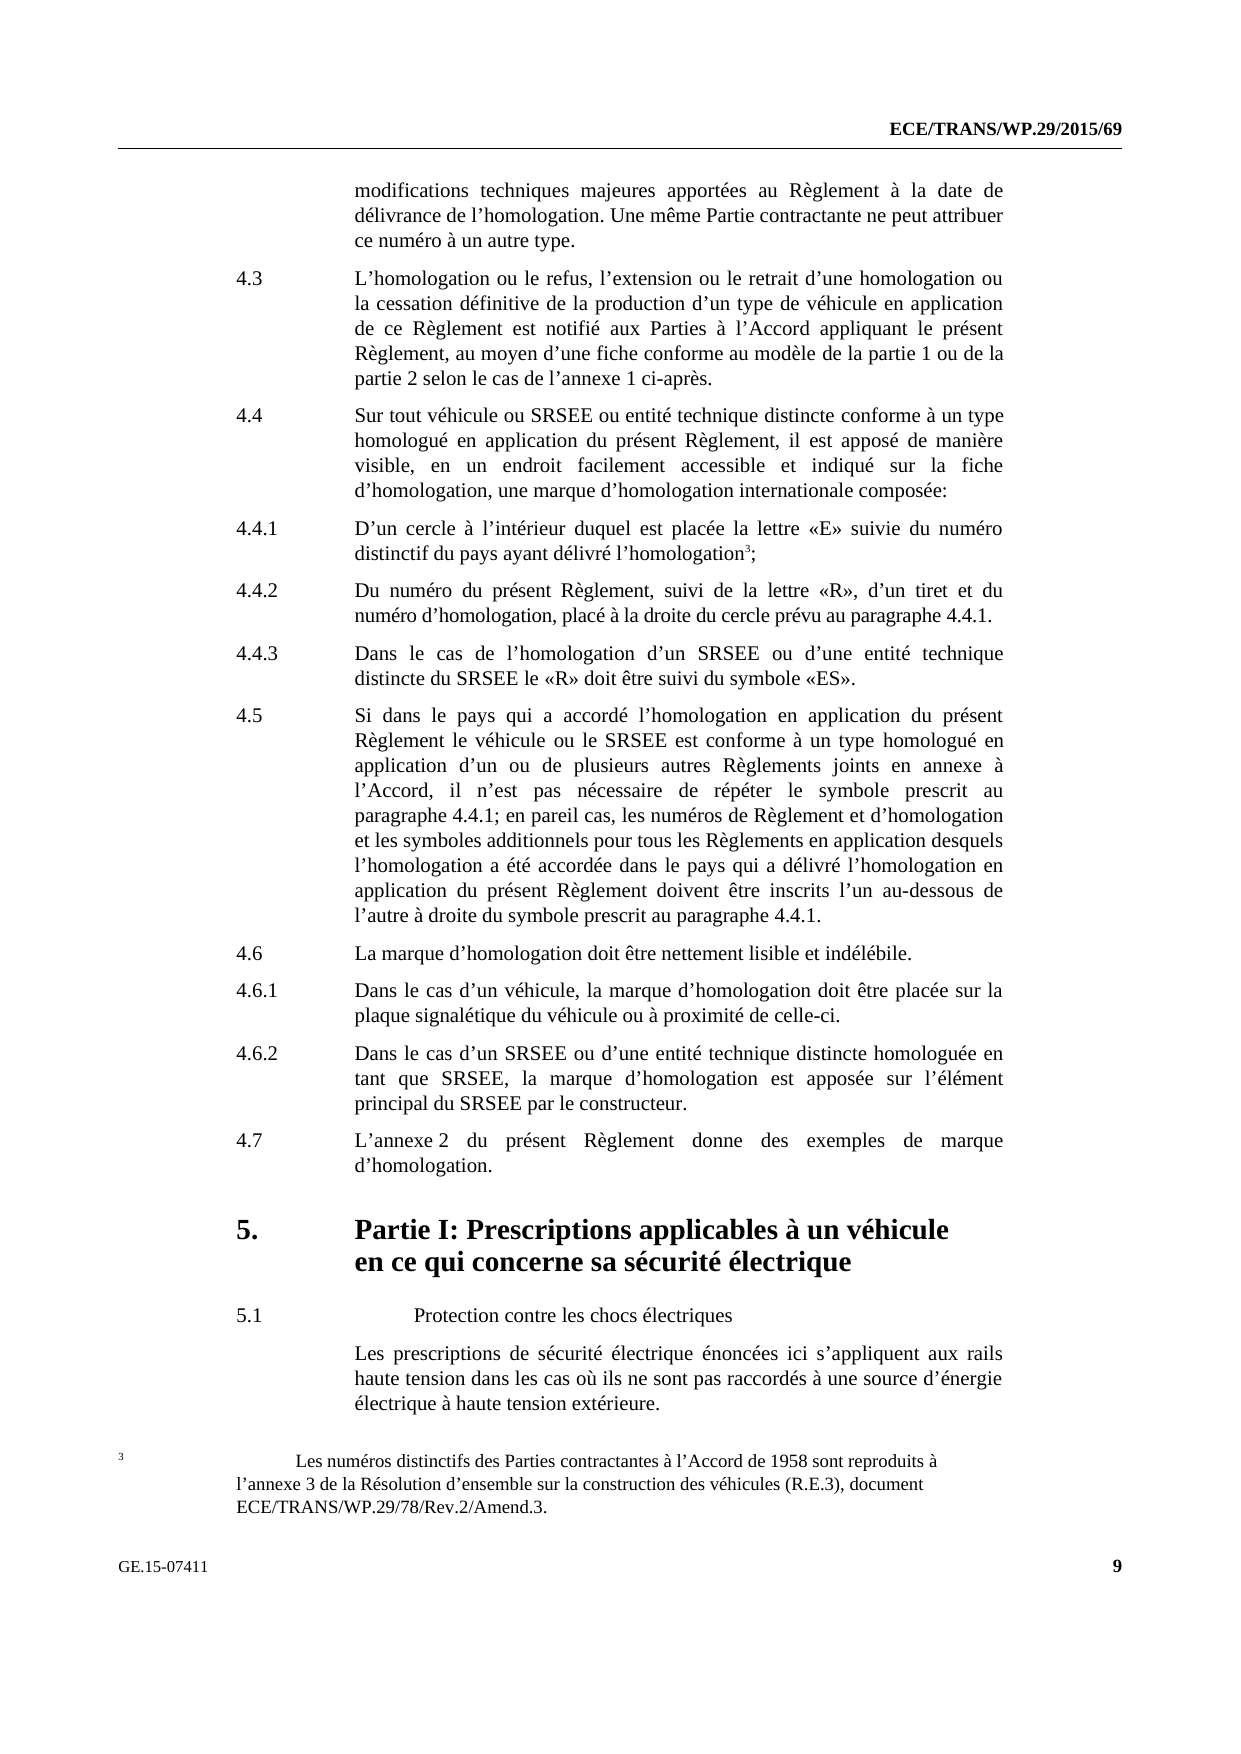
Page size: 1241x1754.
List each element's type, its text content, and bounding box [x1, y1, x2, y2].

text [236, 177, 1004, 252]
text 4.6 La marque d’homologation doit être nettement lisible et indélébile. [236, 940, 1004, 965]
text 4.4 Sur tout véhicule ou SRSEE ou entité technique distincte conforme à un type homologué en application du présent Règlement, il est apposé de manière visible, en un endroit facilement accessible et indiqué sur la fiche d’homologation, une marque d’homologation internationale composée: [236, 402, 1004, 502]
text 4.7 L’annexe 2 du présent Règlement donne des exemples de marque d’homologation. [236, 1127, 1004, 1177]
text 4.6.1 Dans le cas d’un véhicule, la marque d’homologation doit être placée sur la plaque signalétique du véhicule ou à proximité de celle-ci. [236, 977, 1004, 1027]
text Les prescriptions de sécurité électrique énoncées ici s’appliquent aux rails haute tension dans les cas où ils ne sont pas raccordés à une source d’énergie électrique à haute tension extérieure. [354, 1340, 1004, 1415]
text 4.3 L’homologation ou le refus, l’extension ou le retrait d’une homologation ou la cessation définitive de la production d’un type de véhicule en application de ce Règlement est notifié aux Parties à l’Accord appliquant le présent Règlement, au moyen d’une fiche conforme au modèle de la partie 1 ou de la partie 2 selon le cas de l’annexe 1 ci-après. [236, 265, 1004, 390]
text 5.1 Protection contre les chocs électriques [236, 1302, 1004, 1327]
text 4.4.1 D’un cercle à l’intérieur duquel est placée la lettre «E» suivie du numéro distinctif du pays ayant délivré l’homologation; [236, 515, 1004, 565]
text 4.4.2 Du numéro du présent Règlement, suivi de la lettre «R», d’un tiret et du numéro d’homologation, placé à la droite du cercle prévu au paragraphe 4.4.1. [236, 577, 1004, 627]
text 5. Partie I: Prescriptions applicables à un véhicule en ce qui concerne sa sécurité électrique [236, 1215, 1004, 1277]
text 4.6.2 Dans le cas d’un SRSEE ou d’une entité technique distincte homologuée en tant que SRSEE, la marque d’homologation est apposée sur l’élément principal du SRSEE par le constructeur. [236, 1040, 1004, 1115]
text 4.4.3 Dans le cas de l’homologation d’un SRSEE ou d’une entité technique distincte du SRSEE le «R» doit être suivi du symbole «ES». [236, 640, 1004, 690]
text 4.5 Si dans le pays qui a accordé l’homologation en application du présent Règlement le véhicule ou le SRSEE est conforme à un type homologué en application d’un ou de plusieurs autres Règlements joints en annexe à l’Accord, il n’est pas nécessaire de répéter le symbole prescrit au paragraphe 4.4.1; en pareil cas, les numéros de Règlement et d’homologation et les symboles additionnels pour tous les Règlements en application desquels l’homologation a été accordée dans le pays qui a délivré l’homologation en application du présent Règlement doivent être inscrits l’un au-dessous de l’autre à droite du symbole prescrit au paragraphe 4.4.1. [236, 702, 1004, 927]
